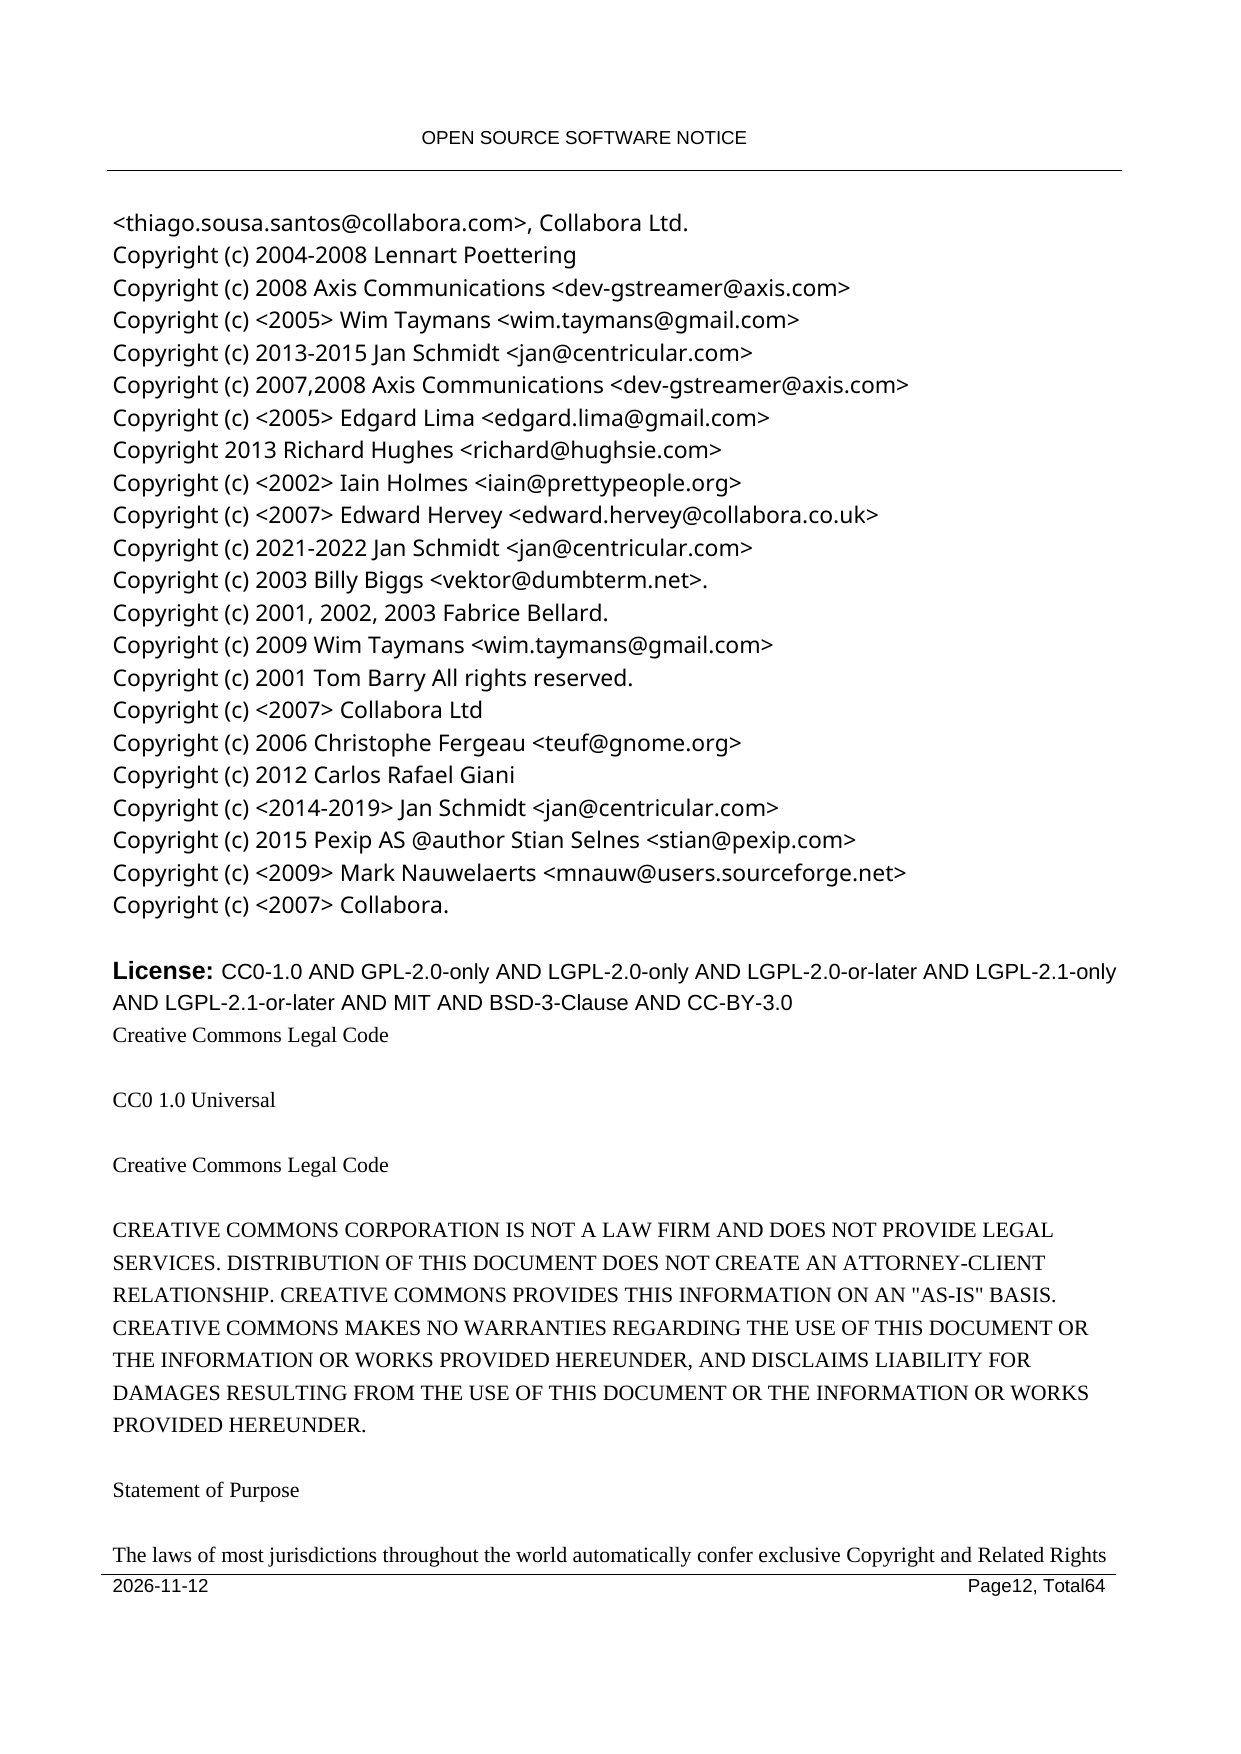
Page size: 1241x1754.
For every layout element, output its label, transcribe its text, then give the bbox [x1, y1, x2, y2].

text License: CC0-1.0 AND GPL-2.0-only AND LGPL-2.0-only AND LGPL-2.0-or-later AND LGPL-2.1-only AND LGPL-2.1-or-later AND MIT AND BSD-3-Clause AND CC-BY-3.0 [112, 954, 1128, 1019]
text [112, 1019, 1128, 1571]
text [112, 206, 1128, 954]
